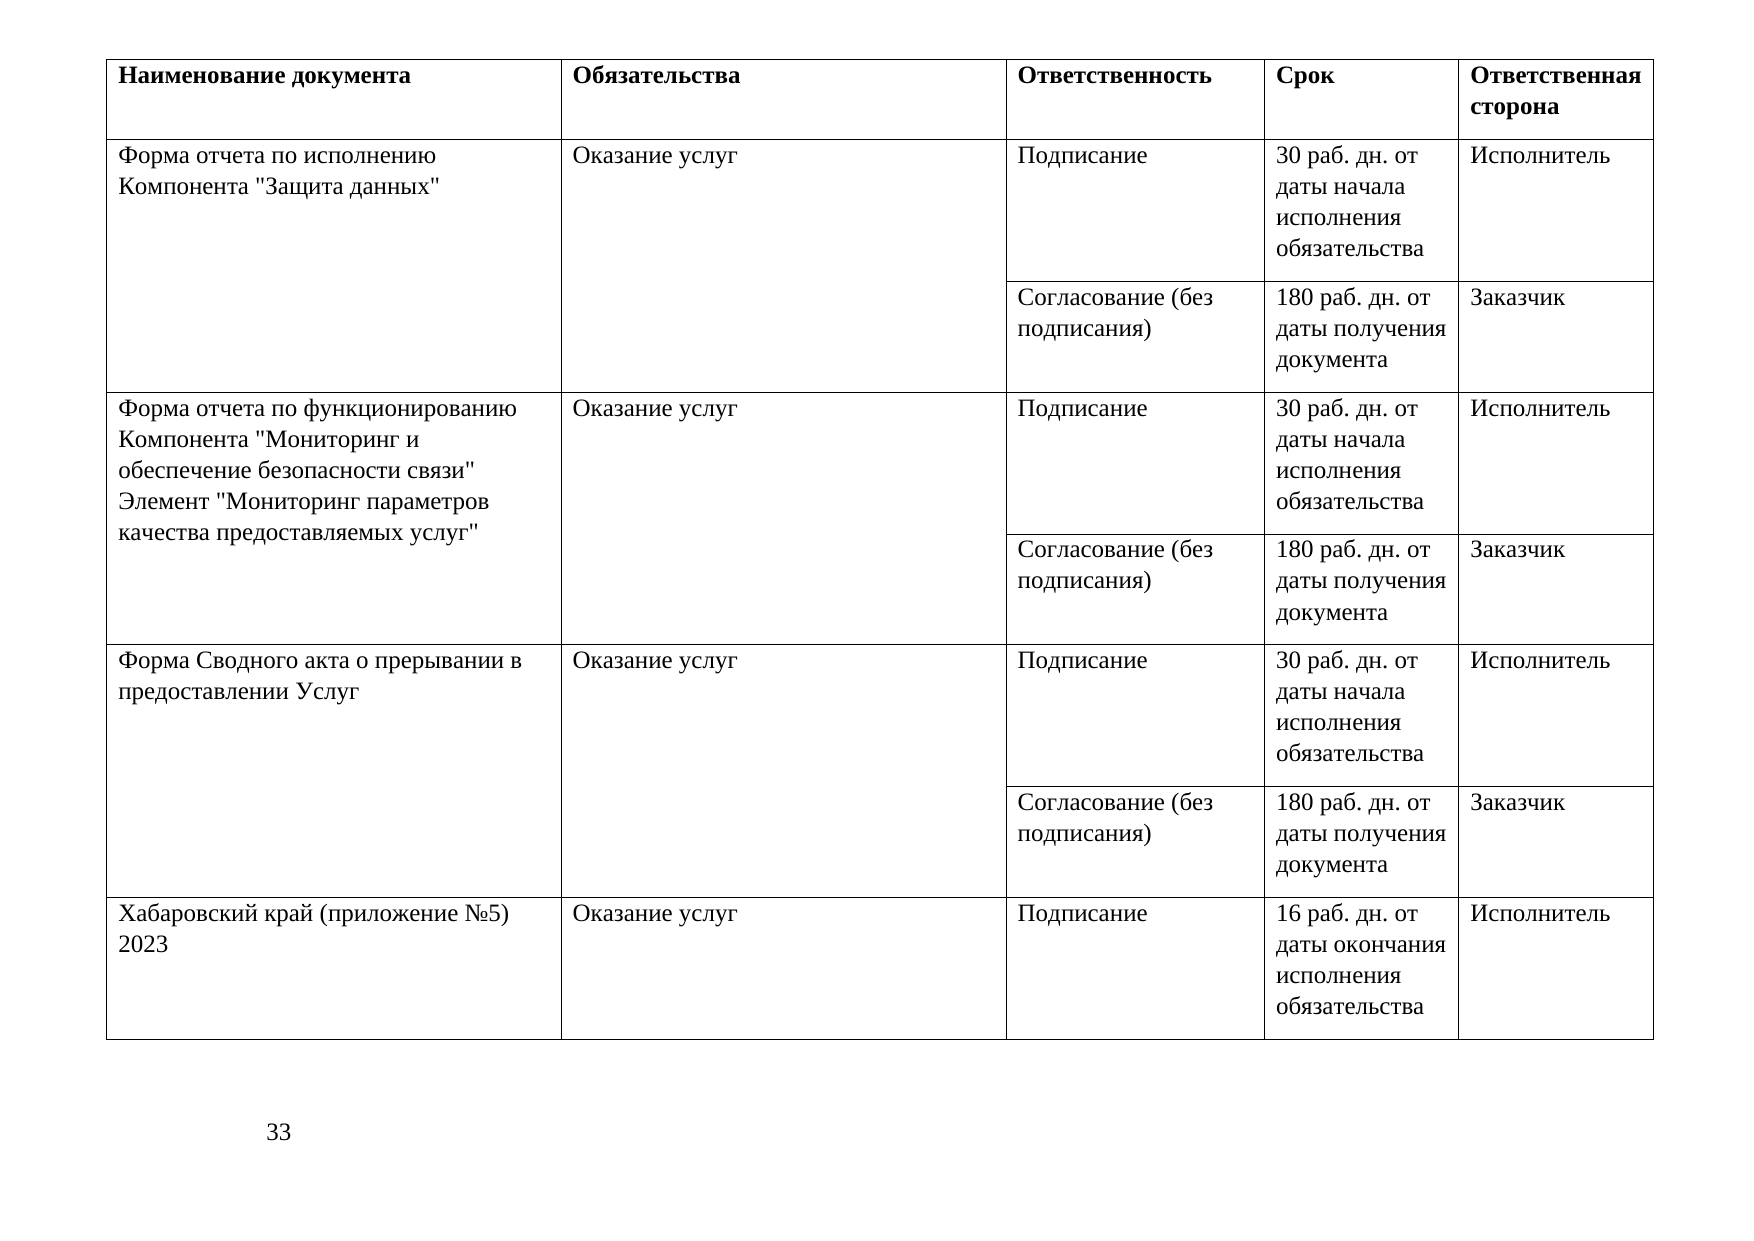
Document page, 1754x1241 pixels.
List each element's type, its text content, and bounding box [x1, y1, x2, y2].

table_cell 180 раб. дн. от даты получения документа [1265, 535, 1458, 644]
table_cell Согласование (без подписания) [1007, 787, 1264, 897]
table_cell Согласование (без подписания) [1007, 535, 1264, 644]
table_header Ответственность [1007, 60, 1264, 139]
table_cell 30 раб. дн. от даты начала исполнения обязательства [1265, 393, 1458, 533]
table_cell Подписание [1007, 393, 1264, 533]
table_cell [1265, 282, 1458, 392]
table_cell Заказчик [1459, 535, 1653, 644]
table_header Наименование документа [107, 60, 561, 139]
table_cell Согласование (без подписания) [1007, 282, 1264, 392]
table_cell Оказание услуг [562, 645, 1006, 897]
table_cell Подписание [1007, 645, 1264, 786]
table_cell Заказчик [1459, 282, 1653, 392]
table_header Ответственнаясторона [1459, 60, 1653, 139]
table_cell Форма отчета по функционированию Компонента "Мониторинг и обеспечение безопасности связи" Элемент "Мониторинг параметров качества предоставляемых услуг" [107, 393, 561, 644]
table_cell Заказчик [1459, 787, 1653, 897]
table_cell Форма Сводного акта о прерывании в предоставлении Услуг [107, 645, 561, 897]
table_header Срок [1265, 60, 1458, 139]
table_cell Исполнитель [1459, 645, 1653, 786]
table_cell Оказание услуг [562, 393, 1006, 644]
table_cell Оказание услуг [562, 140, 1006, 392]
table_cell 30 раб. дн. от даты начала исполнения обязательства [1265, 645, 1458, 786]
table_cell 180 раб. дн. от даты получения документа [1265, 787, 1458, 897]
table_cell Форма отчета по исполнению Компонента "Защита данных" [107, 140, 561, 392]
table_header Обязательства [562, 60, 1006, 139]
table_cell Исполнитель [1459, 393, 1653, 533]
table_cell Исполнитель [1459, 140, 1653, 281]
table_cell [1265, 140, 1458, 281]
table_cell Исполнитель [1459, 898, 1653, 1039]
table_cell 16 раб. дн. от даты окончания исполнения обязательства [1265, 898, 1458, 1039]
table_cell Подписание [1007, 140, 1264, 281]
table_cell Оказание услуг [562, 898, 1006, 1039]
table_cell Хабаровский край (приложение №5) 2023 [107, 898, 561, 1039]
table_cell Подписание [1007, 898, 1264, 1039]
